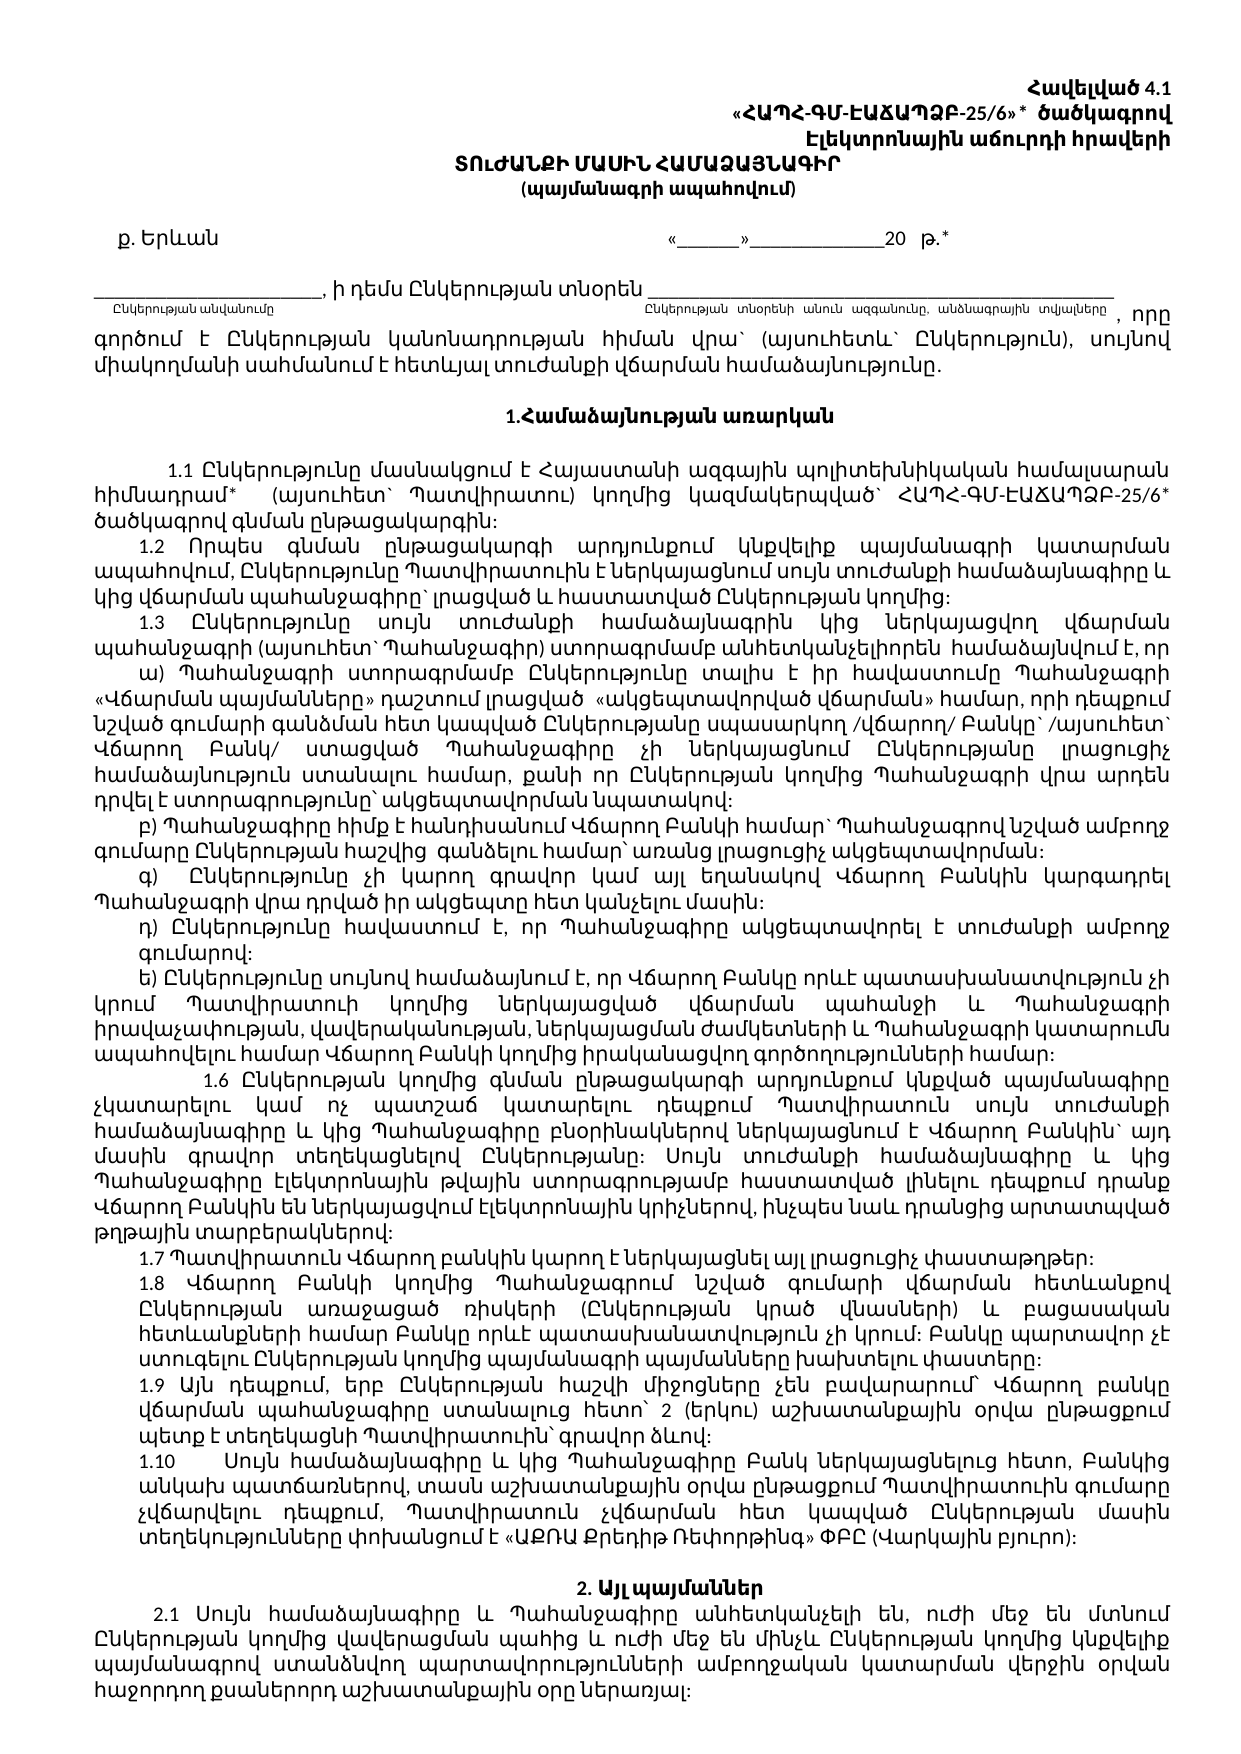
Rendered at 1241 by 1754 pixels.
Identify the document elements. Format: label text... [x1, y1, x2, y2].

text բ) Պահանջագիրը հիմք է հանդիսանում Վճարող Բանկի համար` Պահանջագրով նշված ամբողջ գումարը Ընկերության հաշվից գանձելու համար՝ առանց լրացուցիչ ակցեպտավորման: [94, 813, 1171, 864]
text 1.3 Ընկերությունը սույն տուժանքի համաձայնագրին կից ներկայացվող վճարման պահանջագրի (այսուհետ` Պահանջագիր) ստորագրմամբ անհետկանչելիորեն համաձայնվում է, որ [94, 609, 1171, 660]
text 1.8 Վճարող Բանկի կողմից Պահանջագրում նշված գումարի վճարման հետևանքով Ընկերության առաջացած ռիսկերի (Ընկերության կրած վնասների) և բացասական հետևանքների համար Բանկը որևէ պատասխանատվություն չի կրում: Բանկը պարտավոր չէ ստուգելու Ընկերության կողմից պայմանագրի պայմանները խախտելու փաստերը: [138, 1270, 1171, 1372]
text Ընկերության անվանումը Ընկերության տնօրենի անուն ազգանունը, անձնագրային տվյալները , որը գործում է Ընկերության կանոնադրության հիման վրա` (այսուհետև` Ընկերություն), սույնով միակողմանի սահմանում է հետևյալ տուժանքի վճարման համաձայնությունը. [94, 301, 1171, 377]
text (պայմանագրի ապահովում) [94, 177, 1171, 199]
text 1.9 Այն դեպքում, երբ Ընկերության հաշվի միջոցները չեն բավարարում՝ Վճարող բանկը վճարման պահանջագիրը ստանալուց հետո՝ 2 (երկու) աշխատանքային օրվա ընթացքում պետք է տեղեկացնի Պատվիրատուին՝ գրավոր ձևով: [138, 1372, 1171, 1448]
text Հավելված 4.1 [94, 75, 1171, 100]
text 1.1 Ընկերությունը մասնակցում է Հայաստանի ազգային պոլիտեխնիկական համալսարան հիմնադրամ* (այսուհետ` Պատվիրատու) կողմից կազմակերպված` ՀԱՊՀ-ԳՄ-ԷԱՃԱՊՁԲ-25/6* ծածկագրով գնման ընթացակարգին: [94, 457, 1171, 533]
text 1.Համաձայնության առարկան [169, 403, 1171, 428]
text դ) Ընկերությունը հավաստում է, որ Պահանջագիրը ակցեպտավորել է տուժանքի ամբողջ գումարով: [138, 914, 1171, 965]
text ա) Պահանջագրի ստորագրմամբ Ընկերությունը տալիս է իր հավաստումը Պահանջագրի «Վճարման պայմանները» դաշտում լրացված «ակցեպտավորված վճարման» համար, որի դեպքում նշված գումարի գանձման հետ կապված Ընկերությանը սպասարկող /վճարող/ Բանկը` /այսուհետ` Վճարող Բանկ/ ստացված Պահանջագիրը չի ներկայացնում Ընկերությանը լրացուցիչ համաձայնություն ստանալու համար, քանի որ Ընկերության կողմից Պահանջագրի վրա արդեն դրվել է ստորագրությունը՝ ակցեպտավորման նպատակով: [94, 660, 1171, 813]
text գ) Ընկերությունը չի կարող գրավոր կամ այլ եղանակով Վճարող Բանկին կարգադրել Պահանջագրի վրա դրված իր ակցեպտը հետ կանչելու մասին: [94, 864, 1171, 914]
text ______________________, ի դեմս Ընկերության տնօրեն _____________________________________________ [94, 276, 1171, 301]
text 1.2 Որպես գնման ընթացակարգի արդյունքում կնքվելիք պայմանագրի կատարման ապահովում, Ընկերությունը Պատվիրատուին է ներկայացնում սույն տուժանքի համաձայնագիրը և կից վճարման պահանջագիրը` լրացված և հաստատված Ընկերության կողմից: [94, 533, 1171, 609]
text ե) Ընկերությունը սույնով համաձայնում է, որ Վճարող Բանկը որևէ պատասխանատվություն չի կրում Պատվիրատուի կողմից ներկայացված վճարման պահանջի և Պահանջագրի իրավաչափության, վավերականության, ներկայացման ժամկետների և Պահանջագրի կատարումն ապահովելու համար Վճարող Բանկի կողմից իրականացվող գործողությունների համար: [94, 965, 1171, 1067]
text ՏՈւԺԱՆՔԻ ՄԱՍԻՆ ՀԱՄԱՁԱՅՆԱԳԻՐ [94, 151, 1171, 177]
text 2. Այլ պայմաններ [169, 1575, 1171, 1601]
text «ՀԱՊՀ-ԳՄ-ԷԱՃԱՊՁԲ-25/6»* ծածկագրով [94, 100, 1171, 126]
text 1.10 Սույն համաձայնագիրը և կից Պահանջագիրը Բանկ ներկայացնելուց հետո, Բանկից անկախ պատճառներով, տասն աշխատանքային օրվա ընթացքում Պատվիրատուին գումարը չվճարվելու դեպքում, Պատվիրատուն չվճարման հետ կապված Ընկերության մասին տեղեկությունները փոխանցում է «ԱՔՌԱ Քրեդիթ Ռեփորթինգ» ՓԲԸ (Վարկային բյուրո): [138, 1448, 1171, 1550]
text 1.7 Պատվիրատուն Վճարող բանկին կարող է ներկայացնել այլ լրացուցիչ փաստաթղթեր: [138, 1245, 1171, 1270]
text 2.1 Սույն համաձայնագիրը և Պահանջագիրը անհետկանչելի են, ուժի մեջ են մտնում Ընկերության կողմից վավերացման պահից և ուժի մեջ են մինչև Ընկերության կողմից կնքվելիք պայմանագրով ստանձնվող պարտավորությունների ամբողջական կատարման վերջին օրվան հաջորդող քսաներորդ աշխատանքային օրը ներառյալ: [94, 1601, 1171, 1702]
text ք. Երևան «______»_____________20 թ.* [94, 225, 1171, 250]
text 1.6 Ընկերության կողմից գնման ընթացակարգի արդյունքում կնքված պայմանագիրը չկատարելու կամ ոչ պատշաճ կատարելու դեպքում Պատվիրատուն սույն տուժանքի համաձայնագիրը և կից Պահանջագիրը բնօրինակներով ներկայացնում է Վճարող Բանկին` այդ մասին գրավոր տեղեկացնելով Ընկերությանը: Սույն տուժանքի համաձայնագիրը և կից Պահանջագիրը էլեկտրոնային թվային ստորագրությամբ հաստատված լինելու դեպքում դրանք Վճարող Բանկին են ներկայացվում էլեկտրոնային կրիչներով, ինչպես նաև դրանցից արտատպված թղթային տարբերակներով: [94, 1067, 1171, 1245]
text Էլեկտրոնային աճուրդի հրավերի [94, 126, 1171, 151]
